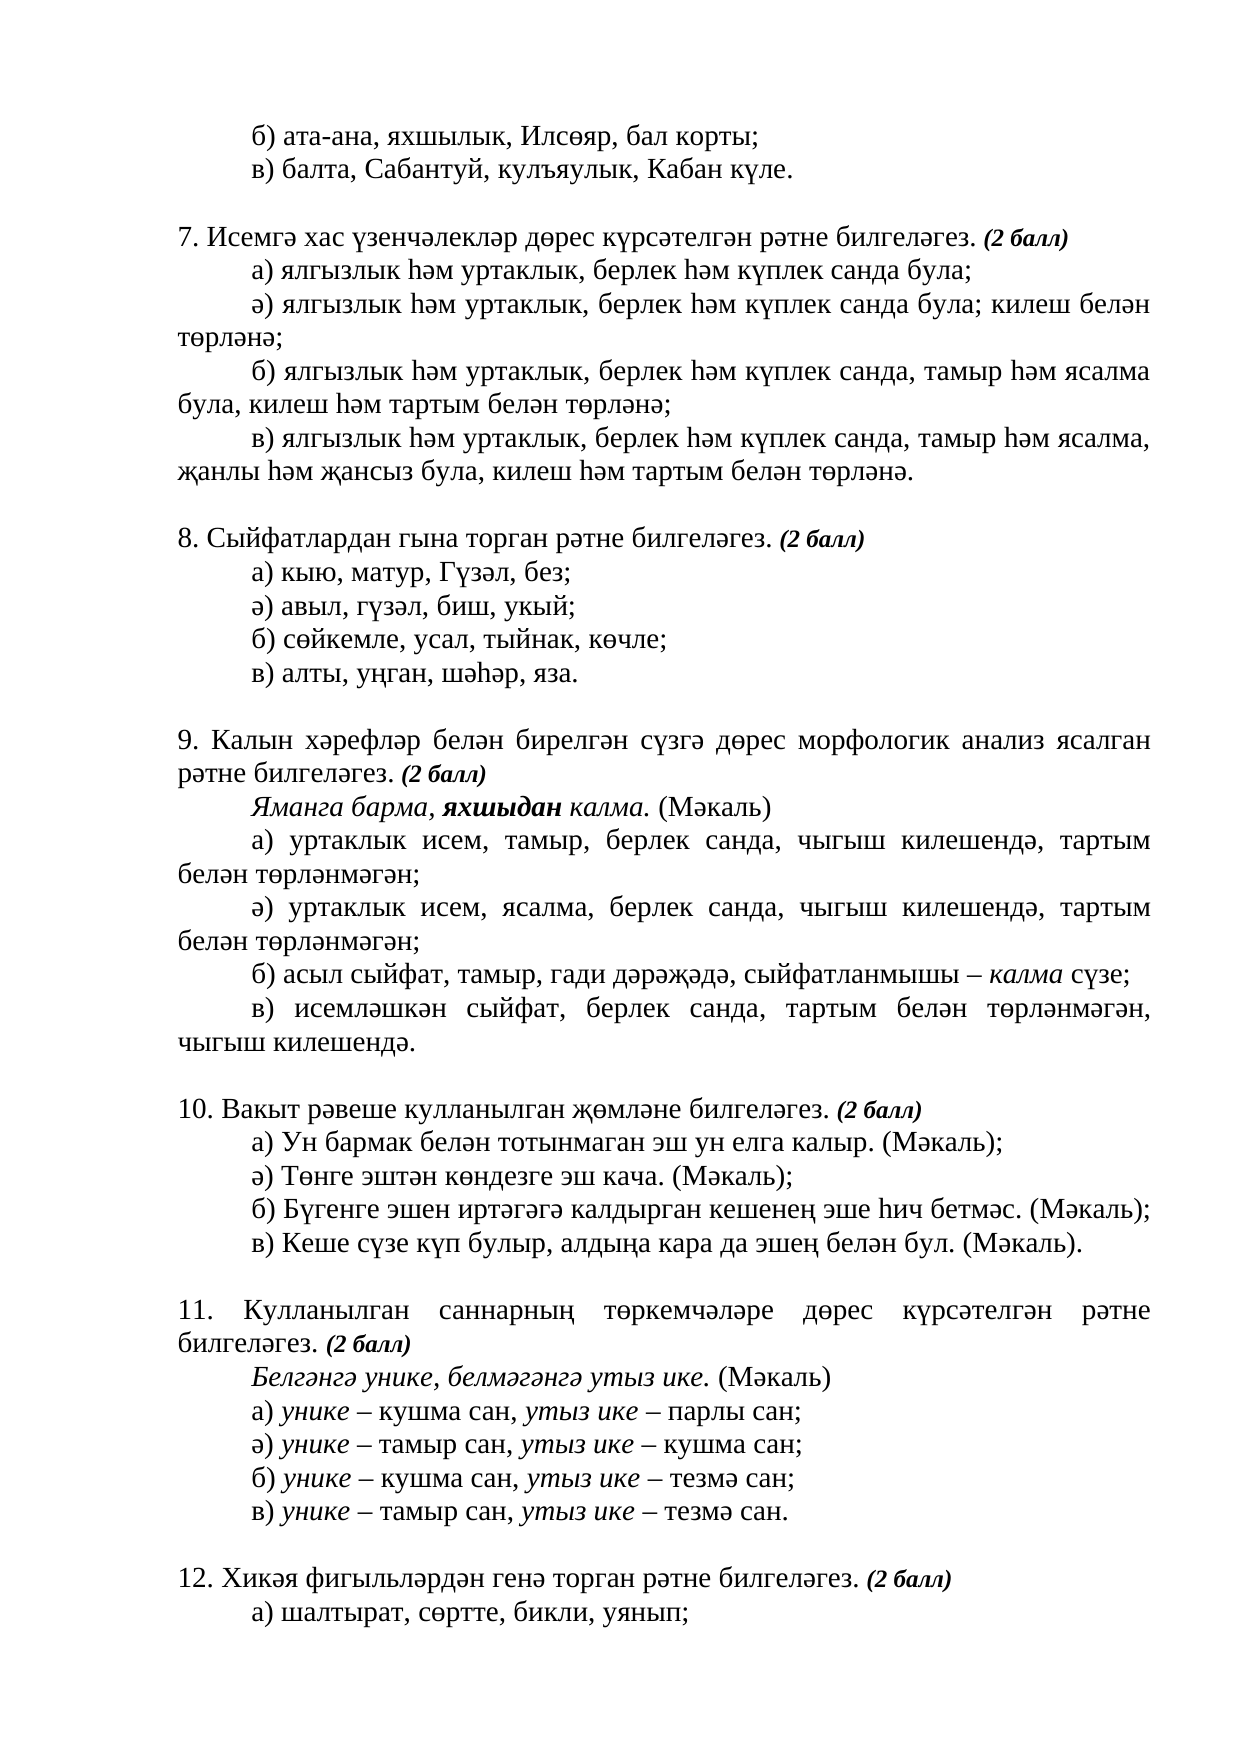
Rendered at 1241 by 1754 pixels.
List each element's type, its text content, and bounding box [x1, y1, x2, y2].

text б) асыл сыйфат, тамыр, гади дәрәҗәдә, сыйфатланмышы – калма сүзе; [177, 957, 1152, 990]
text а) шалтырат, сөртте, бикли, уянып; [177, 1594, 1152, 1627]
text ә) ялгызлык һәм уртаклык, берлек һәм күплек санда була; килеш белән төрләнә; [177, 286, 1152, 353]
text б) Бүгенге эшен иртәгәгә калдырган кешенең эше һич бетмәс. (Мәкаль); [177, 1191, 1152, 1225]
text 7. Исемгә хас үзенчәлекләр дөрес күрсәтелгән рәтне билгеләгез. (2 балл) [177, 219, 1152, 252]
text б) унике – кушма сан, утыз ике – тезмә сан; [177, 1460, 1152, 1493]
text б) сөйкемле, усал, тыйнак, көчле; [177, 621, 1152, 655]
text б) ата-ана, яхшылык, Илсөяр, бал корты; [177, 118, 1152, 152]
text в) балта, Сабантуй, кулъяулык, Кабан күле. [177, 152, 1152, 185]
text 8. Сыйфатлардан гына торган рәтне билгеләгез. (2 балл) [177, 521, 1152, 554]
text а) кыю, матур, Гүзәл, без; [177, 554, 1152, 588]
text а) уртаклык исем, тамыр, берлек санда, чыгыш килешендә, тартым белән төрләнмәгән; [177, 822, 1152, 889]
text ә) уртаклык исем, ясалма, берлек санда, чыгыш килешендә, тартым белән төрләнмәгән; [177, 889, 1152, 957]
text в) Кеше сүзе күп булыр, алдыңа кара да эшең белән бул. (Мәкаль). [177, 1225, 1152, 1258]
text а) унике – кушма сан, утыз ике – парлы сан; [177, 1393, 1152, 1426]
text в) ялгызлык һәм уртаклык, берлек һәм күплек санда, тамыр һәм ясалма, җанлы һәм җансыз була, килеш һәм тартым белән төрләнә. [177, 420, 1152, 487]
text Белгәнгә унике, белмәгәнгә утыз ике. (Мәкаль) [177, 1359, 1152, 1393]
text в) исемләшкән сыйфат, берлек санда, тартым белән төрләнмәгән, чыгыш килешендә. [177, 990, 1152, 1057]
text 9. Калын хәрефләр белән бирелгән сүзгә дөрес морфологик анализ ясалган рәтне билгеләгез. (2 балл) [177, 722, 1152, 789]
text ә) унике – тамыр сан, утыз ике – кушма сан; [177, 1426, 1152, 1460]
text 12. Хикәя фигыльләрдән генә торган рәтне билгеләгез. (2 балл) [177, 1560, 1152, 1594]
text а) Ун бармак белән тотынмаган эш ун елга калыр. (Мәкаль); [177, 1124, 1152, 1158]
text ә) Төнге эштән көндезге эш кача. (Мәкаль); [177, 1158, 1152, 1191]
text 11. Кулланылган саннарның төркемчәләре дөрес күрсәтелгән рәтне билгеләгез. (2 балл) [177, 1292, 1152, 1359]
text б) ялгызлык һәм уртаклык, берлек һәм күплек санда, тамыр һәм ясалма була, килеш һәм тартым белән төрләнә; [177, 353, 1152, 420]
text в) алты, уңган, шәһәр, яза. [177, 655, 1152, 688]
text 10. Вакыт рәвеше кулланылган җөмләне билгеләгез. (2 балл) [177, 1091, 1152, 1124]
text в) унике – тамыр сан, утыз ике – тезмә сан. [177, 1493, 1152, 1527]
text ә) авыл, гүзәл, биш, укый; [177, 588, 1152, 621]
text а) ялгызлык һәм уртаклык, берлек һәм күплек санда була; [177, 252, 1152, 286]
text Яманга барма, яхшыдан калма. (Мәкаль) [177, 789, 1152, 822]
